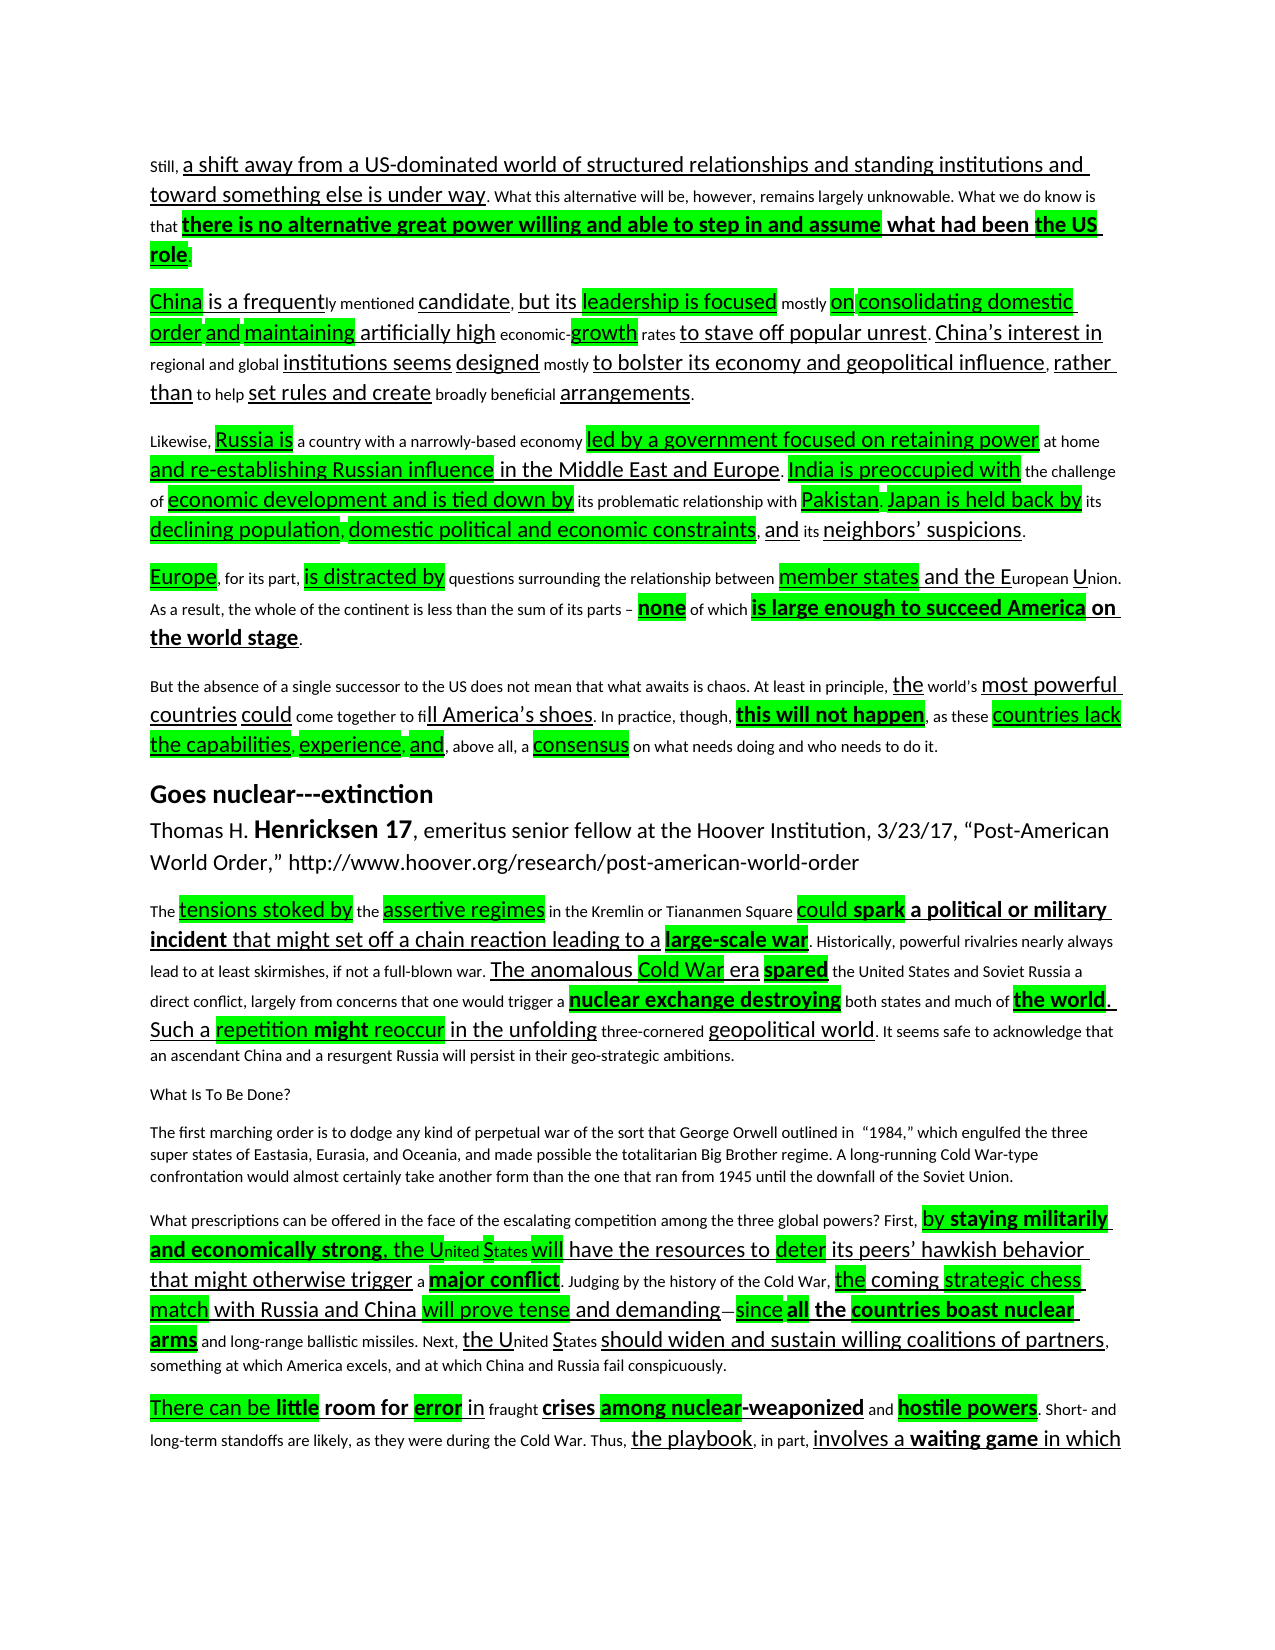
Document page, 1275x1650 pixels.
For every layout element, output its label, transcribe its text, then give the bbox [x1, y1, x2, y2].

text But the absence of a single successor to the US does not mean that what awaits is chaos. At least in principle, the world’s most powerful countries could come together to fill America’s shoes. In practice, though, this will not happen, as these countries lack the capabilities, experience, and, above all, a consensus on what needs doing and who needs to do it. [150, 670, 1125, 758]
text Likewise, Russia is a country with a narrowly-based economy led by a government focused on retaining power at home and re-establishing Russian influence in the Middle East and Europe. India is preoccupied with the challenge of economic development and is tied down by its problematic relationship with Pakistan. Japan is held back by its declining population, domestic political and economic constraints, and its neighbors’ suspicions. [150, 425, 1125, 544]
text The tensions stoked by the assertive regimes in the Kremlin or Tiananmen Square could spark a political or military incident that might set off a chain reaction leading to a large-scale war. Historically, powerful rivalries nearly always lead to at least skirmishes, if not a full-blown war. The anomalous Cold War era spared the United States and Soviet Russia a direct conflict, largely from concerns that one would trigger a nuclear exchange destroying both states and much of the world. Such a repetition might reoccur in the unfolding three-cornered geopolitical world. It seems safe to acknowledge that an ascendant China and a resurgent Russia will persist in their geo-strategic ambitions. [150, 895, 1125, 1066]
text Europe, for its part, is distracted by questions surrounding the relationship between member states and the European Union. As a result, the whole of the continent is less than the sum of its parts – none of which is large enough to succeed America on the world stage. [150, 562, 1125, 651]
text Thomas H. Henricksen 17, emeritus senior fellow at the Hoover Institution, 3/23/17, “Post-American World Order,” http://www.hoover.org/research/post-american-world-order [150, 813, 1125, 876]
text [150, 1393, 1125, 1452]
text What prescriptions can be offered in the face of the escalating competition among the three global powers? First, by staying militarily and economically strong, the United States will have the resources to deter its peers’ hawkish behavior that might otherwise trigger a major conflict. Judging by the history of the Cold War, the coming strategic chess match with Russia and China will prove tense and demanding—since all the countries boast nuclear arms and long-range ballistic missiles. Next, the United States should widen and sustain willing coalitions of partners, something at which America excels, and at which China and Russia fail conspicuously. [150, 1204, 1125, 1375]
text China is a frequently mentioned candidate, but its leadership is focused mostly on consolidating domestic order and maintaining artificially high economic-growth rates to stave off popular unrest. China’s interest in regional and global institutions seems designed mostly to bolster its economy and geopolitical influence, rather than to help set rules and create broadly beneficial arrangements. [150, 287, 1125, 406]
text The first marching order is to dodge any kind of perpetual war of the sort that George Orwell outlined in “1984,” which engulfed the three super states of Eastasia, Eurasia, and Oceania, and made possible the totalitarian Big Brother regime. A long-running Cold War-type confrontation would almost certainly take another form than the one that ran from 1945 until the downfall of the Soviet Union. [150, 1122, 1125, 1186]
text Still, a shift away from a US-dominated world of structured relationships and standing institutions and toward something else is under way. What this alternative will be, however, remains largely unknowable. What we do know is that there is no alternative great power willing and able to step in and assume what had been the US role. [150, 150, 1125, 269]
subtitle Goes nuclear---extinction [150, 777, 1125, 810]
text What Is To Be Done? [150, 1084, 1125, 1104]
